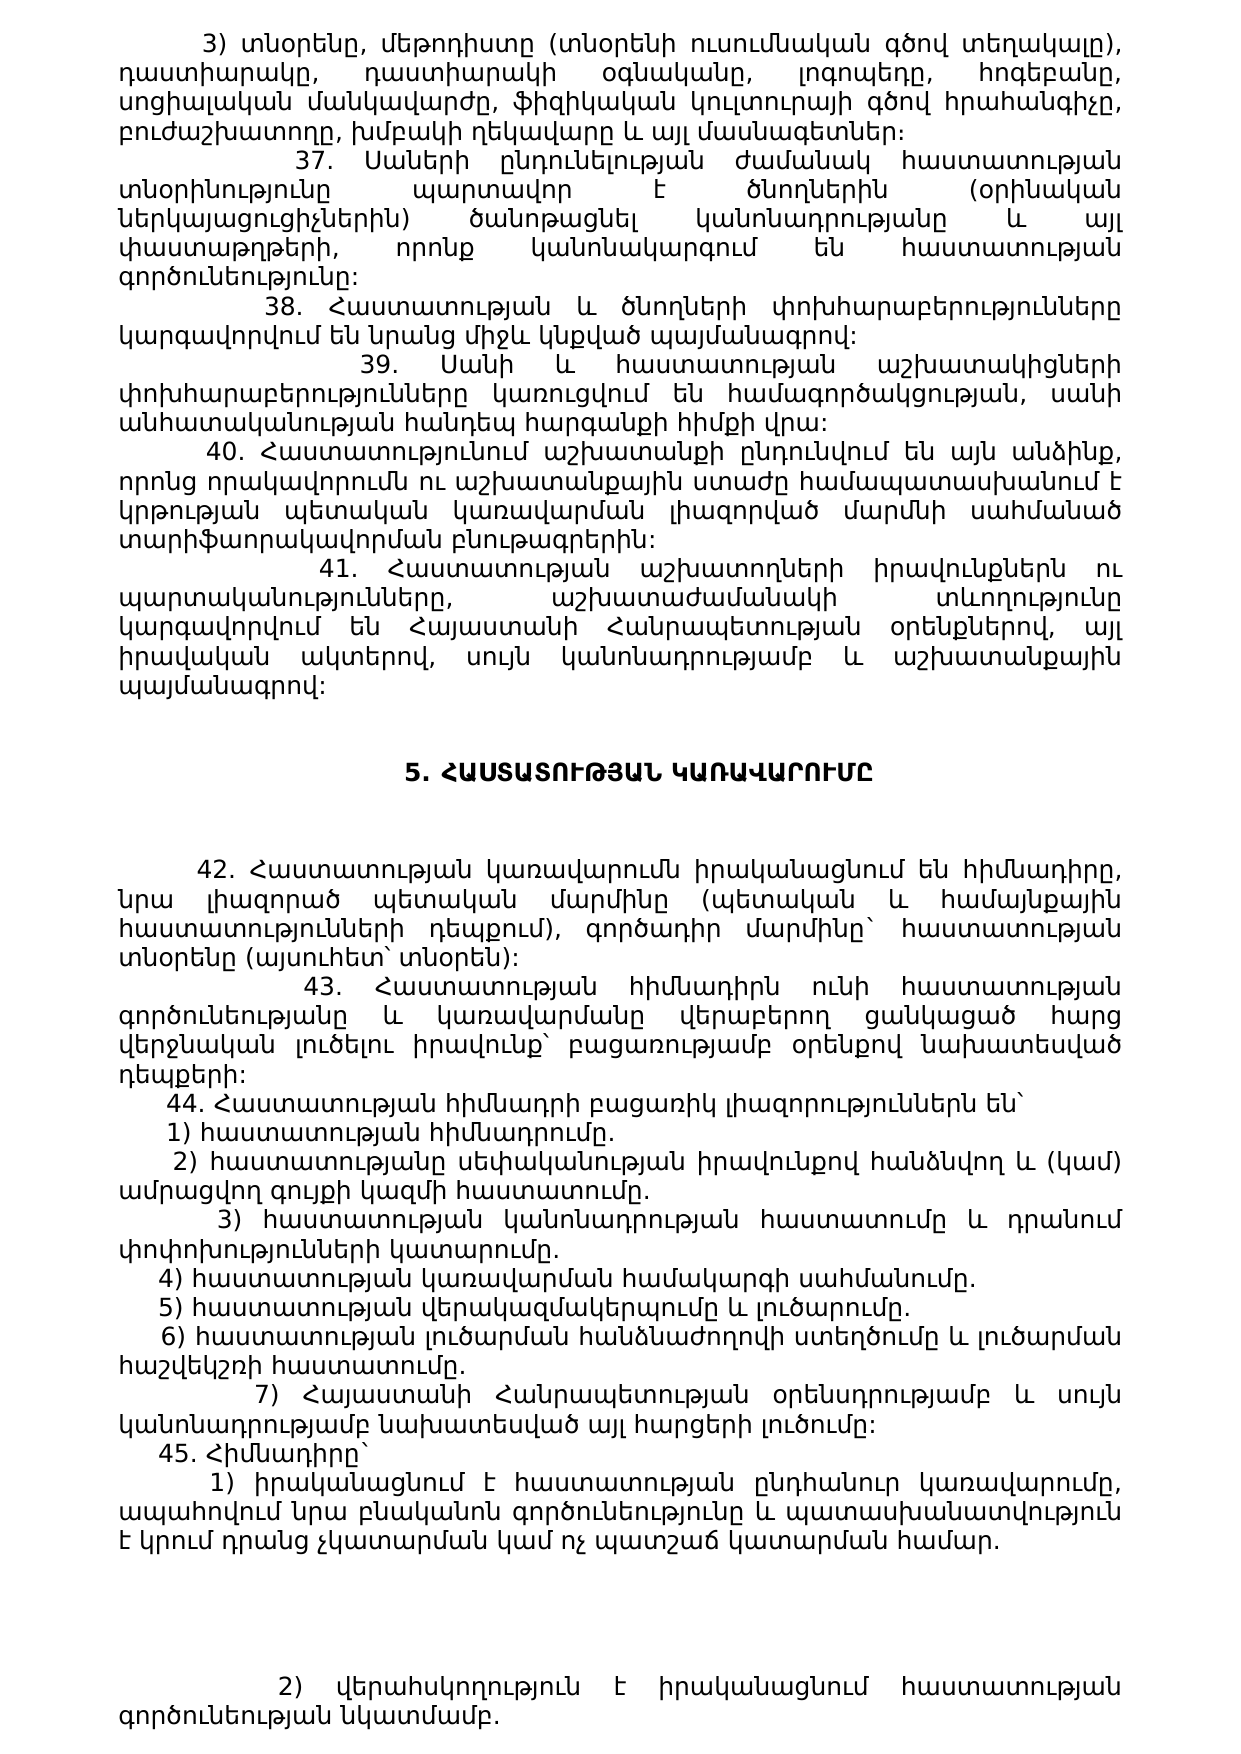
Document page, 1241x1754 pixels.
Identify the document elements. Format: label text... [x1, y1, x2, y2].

text 38. Հաստատության և ծնողների փոխհարաբերությունները կարգավորվում են նրանց միջև կնքված պայմանագրով: [118, 292, 1122, 350]
text 37. Սաների ընդունելության ժամանակ հաստատության տնօրինությունը պարտավոր է ծնողներին (օրինական ներկայացուցիչներին) ծանոթացնել կանոնադրությանը և այլ փաստաթղթերի, որոնք կանոնակարգում են հաստատության գործունեությունը: [118, 146, 1122, 292]
text 2) վերահսկողություն է իրականացնում հաստատության գործունեության նկատմամբ. [118, 1672, 1122, 1731]
text 1) հաստատության հիմնադրումը. [118, 1118, 1122, 1147]
text 44. Հաստատության հիմնադրի բացառիկ լիազորություններն են՝ [118, 1089, 1122, 1118]
text 45. Հիմնադիրը` [118, 1439, 1122, 1468]
text 42. Հաստատության կառավարումն իրականացնում են հիմնադիրը, նրա լիազորած պետական մարմինը (պետական և համայնքային հաստատությունների դեպքում), գործադիր մարմինը` հաստատության տնօրենը (այսուհետ՝ տնօրեն): [118, 856, 1122, 972]
text 3) տնօրենը, մեթոդիստը (տնօրենի ուսումնական գծով տեղակալը), դաստիարակը, դաստիարակի օգնականը, լոգոպեդը, հոգեբանը, սոցիալական մանկավարժը, ֆիզիկական կուլտուրայի գծով հրահանգիչը, բուժաշխատողը, խմբակի ղեկավարը և այլ մասնագետներ։ [118, 29, 1122, 146]
text 3) հաստատության կանոնադրության հաստատումը և դրանում փոփոխությունների կատարումը. [118, 1206, 1122, 1264]
text 4) հաստատության կառավարման համակարգի սահմանումը. [118, 1264, 1122, 1293]
text 6) հաստատության լուծարման հանձնաժողովի ստեղծումը և լուծարման հաշվեկշռի հաստատումը. [118, 1322, 1122, 1381]
text 40. Հաստատությունում աշխատանքի ընդունվում են այն անձինք, որոնց որակավորումն ու աշխատանքային ստաժը համապատասխանում է կրթության պետական կառավարման լիազորված մարմնի սահմանած տարիֆաորակավորման բնութագրերին: [118, 437, 1122, 554]
text 43. Հաստատության հիմնադիրն ունի հաստատության գործունեությանը և կառավարմանը վերաբերող ցանկացած հարց վերջնական լուծելու իրավունք՝ բացառությամբ օրենքով նախատեսված դեպքերի: [118, 972, 1122, 1089]
text 1) իրականացնում է հաստատության ընդհանուր կառավարումը, ապահովում նրա բնականոն գործունեությունը և պատասխանատվություն է կրում դրանց չկատարման կամ ոչ պատշաճ կատարման համար. [118, 1468, 1122, 1556]
text 5) հաստատության վերակազմակերպումը և լուծարումը. [118, 1293, 1122, 1322]
text 2) հաստատությանը սեփականության իրավունքով հանձնվող և (կամ) ամրացվող գույքի կազմի հաստատումը. [118, 1147, 1122, 1206]
list ՀԱՍՏԱՏՈՒԹՅԱՆ ԿԱՌԱՎԱՐՈՒՄԸ [156, 758, 1122, 787]
text 41. Հաստատության աշխատողների իրավունքներն ու պարտականությունները, աշխատաժամանակի տևողությունը կարգավորվում են Հայաստանի Հանրապետության օրենքներով, այլ իրավական ակտերով, սույն կանոնադրությամբ և աշխատանքային պայմանագրով: [118, 554, 1122, 700]
text 7) Հայաստանի Հանրապետության օրենսդրությամբ և սույն կանոնադրությամբ նախատեսված այլ հարցերի լուծումը: [118, 1381, 1122, 1439]
text 39. Սանի և հաստատության աշխատակիցների փոխհարաբերությունները կառուցվում են համագործակցության, սանի անհատականության հանդեպ հարգանքի հիմքի վրա: [118, 350, 1122, 437]
